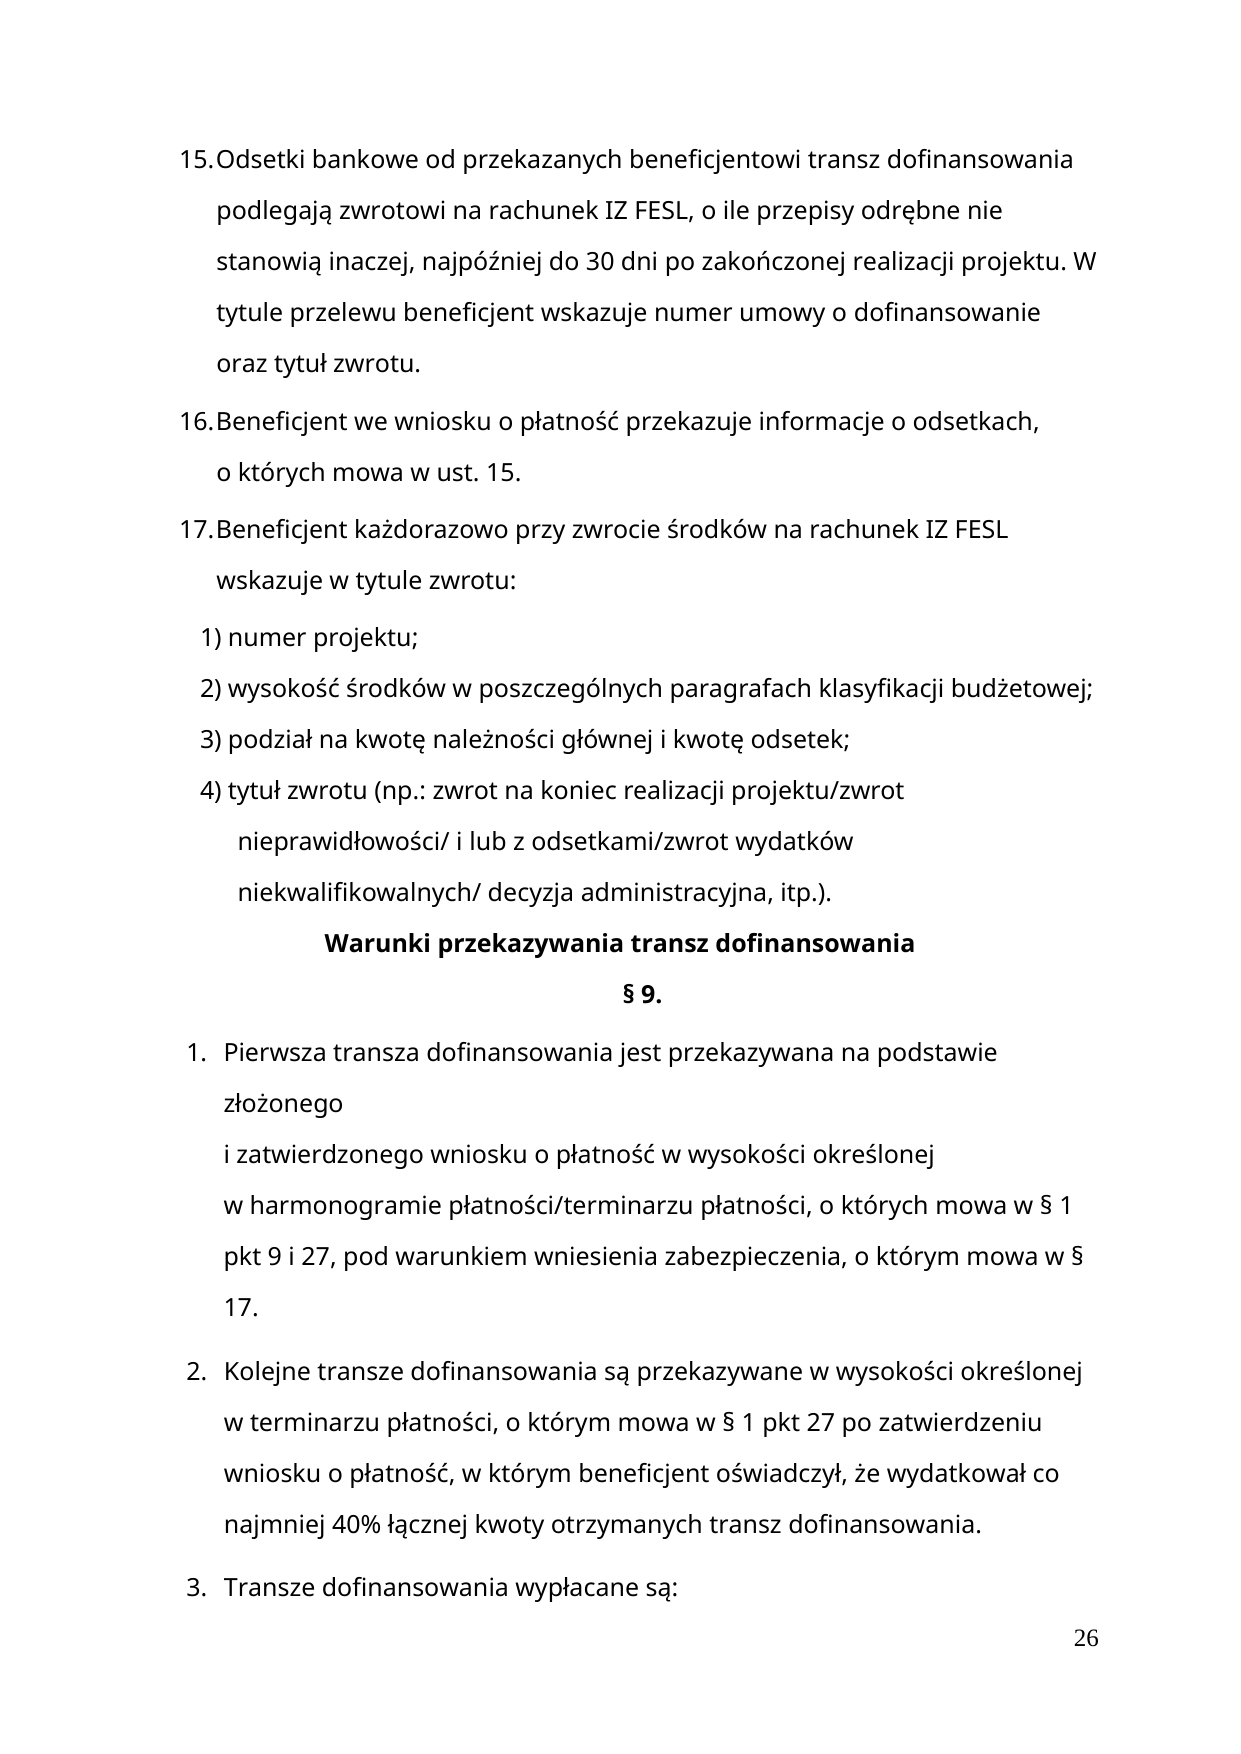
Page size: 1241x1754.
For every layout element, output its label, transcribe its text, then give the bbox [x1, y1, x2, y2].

list Beneficjent we wniosku o płatność przekazuje informacje o odsetkach, o których mowa w ust. 15. [179, 403, 1098, 488]
text § 9. [186, 977, 1098, 1011]
list Beneficjent każdorazowo przy zwrocie środków na rachunek IZ FESL wskazuje w tytule zwrotu: [179, 512, 1098, 597]
list wysokość środków w poszczególnych paragrafach klasyfikacji budżetowej; [200, 671, 1098, 705]
list Odsetki bankowe od przekazanych beneficjentowi transz dofinansowania podlegają zwrotowi na rachunek IZ FESL, o ile przepisy odrębne nie stanowią inaczej, najpóźniej do 30 dni po zakończonej realizacji projektu. W tytule przelewu beneficjent wskazuje numer umowy o dofinansowanie oraz tytuł zwrotu. [179, 142, 1098, 380]
list Kolejne transze dofinansowania są przekazywane w wysokości określonej w terminarzu płatności, o którym mowa w § 1 pkt 27 po zatwierdzeniu wniosku o płatność, w którym beneficjent oświadczył, że wydatkował co najmniej 40% łącznej kwoty otrzymanych transz dofinansowania. [186, 1353, 1098, 1540]
list tytuł zwrotu (np.: zwrot na koniec realizacji projektu/zwrot nieprawidłowości/ i lub z odsetkami/zwrot wydatków niekwalifikowalnych/ decyzja administracyjna, itp.). [200, 773, 1098, 909]
subtitle Warunki przekazywania transz dofinansowania [142, 926, 1098, 960]
list Pierwsza transza dofinansowania jest przekazywana na podstawie złożonego i zatwierdzonego wniosku o płatność w wysokości określonej w harmonogramie płatności/terminarzu płatności, o których mowa w § 1 pkt 9 i 27, pod warunkiem wniesienia zabezpieczenia, o którym mowa w § 17. [186, 1034, 1098, 1324]
list numer projektu; [200, 620, 1098, 654]
list Transze dofinansowania wypłacane są: [186, 1570, 1098, 1604]
list podział na kwotę należności głównej i kwotę odsetek; [200, 722, 1098, 756]
